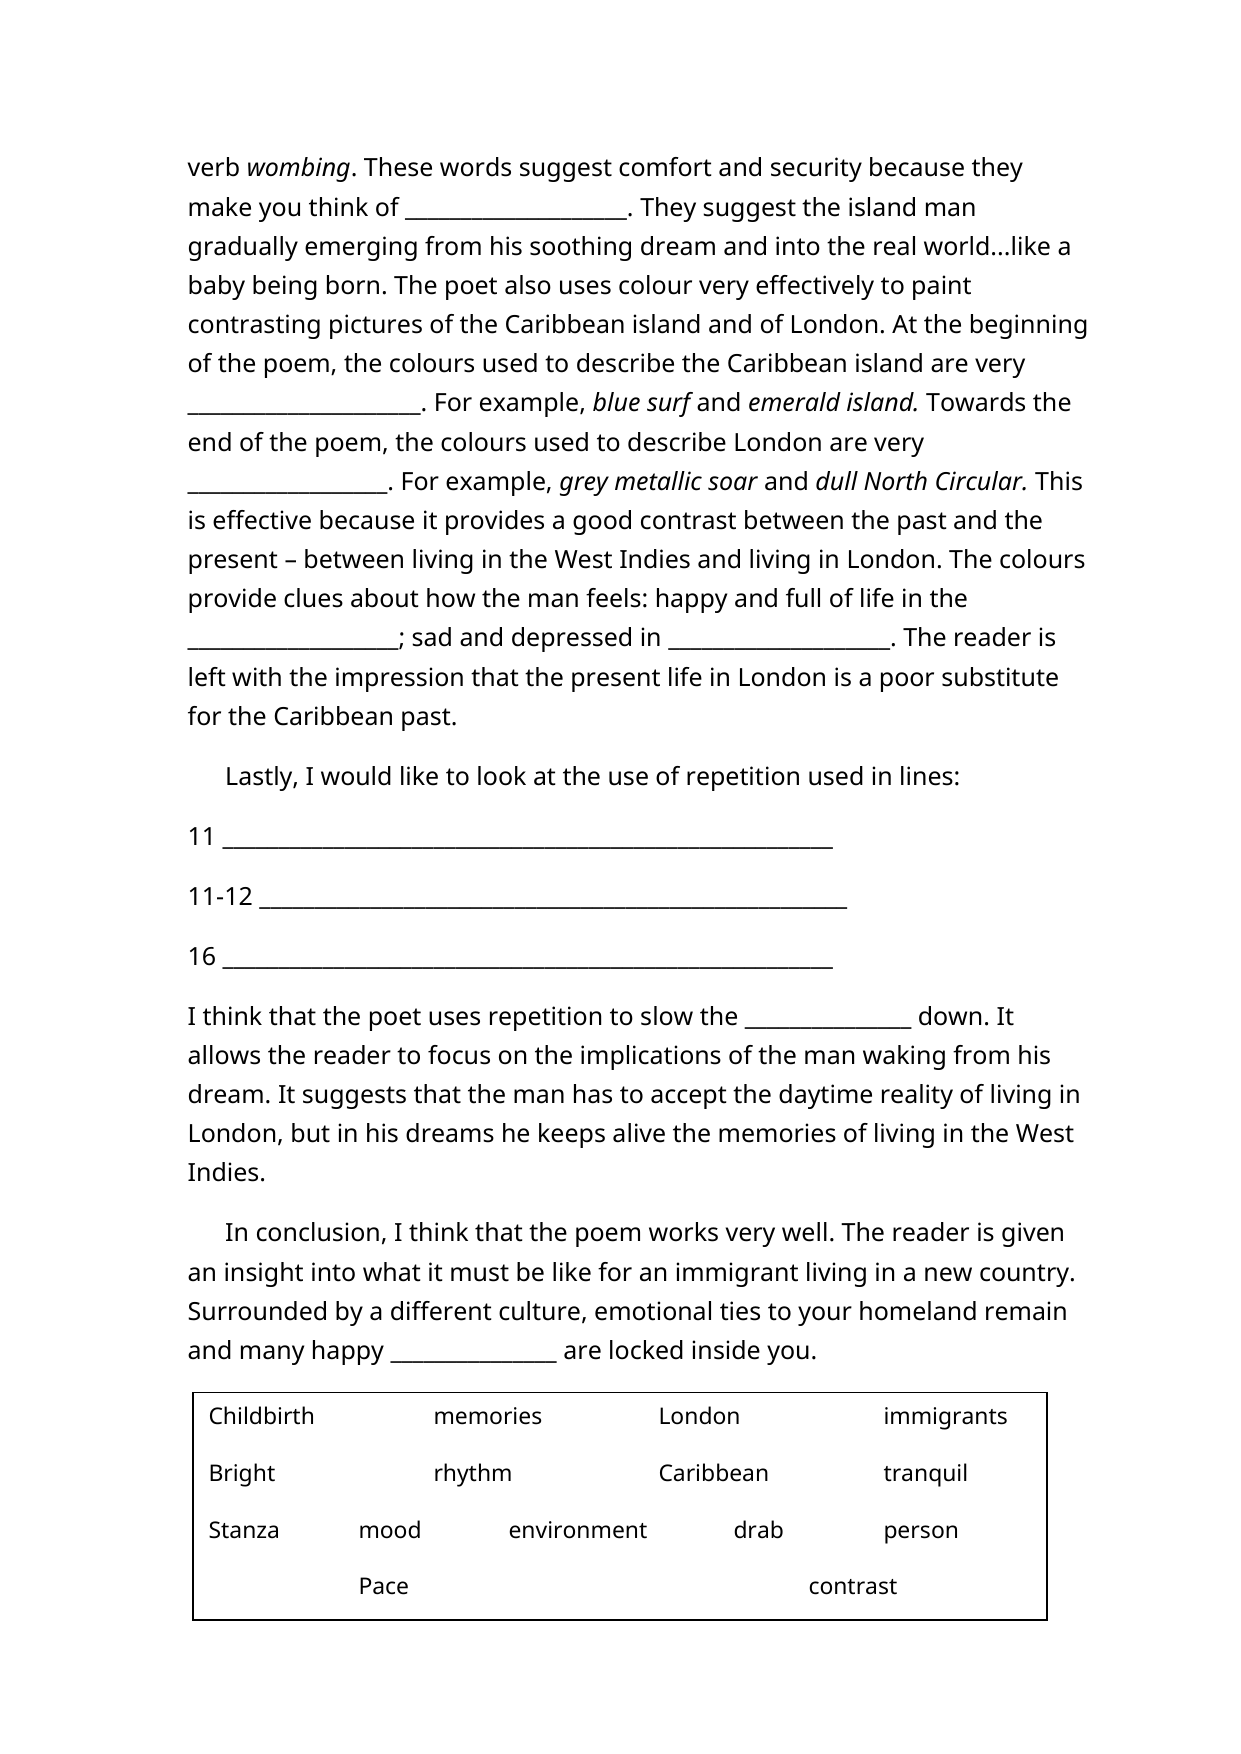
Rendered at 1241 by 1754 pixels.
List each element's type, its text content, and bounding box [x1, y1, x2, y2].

text 11 _______________________________________________________ [187, 818, 1090, 852]
text 11-12 _____________________________________________________ [187, 878, 1090, 912]
text I think that the poet uses repetition to slow the _______________ down. It allows the reader to focus on the implications of the man waking from his dream. It suggests that the man has to accept the daytime reality of living in London, but in his dreams he keeps alive the memories of living in the West Indies. [187, 998, 1090, 1189]
text In conclusion, I think that the poem works very well. The reader is given an insight into what it must be like for an immigrant living in a new country. Surrounded by a different culture, emotional ties to your homeland remain and many happy _______________ are locked inside you. [187, 1215, 1090, 1367]
text Lastly, I would like to look at the use of repetition used in lines: [187, 758, 1090, 792]
text 16 _______________________________________________________ [187, 938, 1090, 972]
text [187, 150, 1090, 732]
